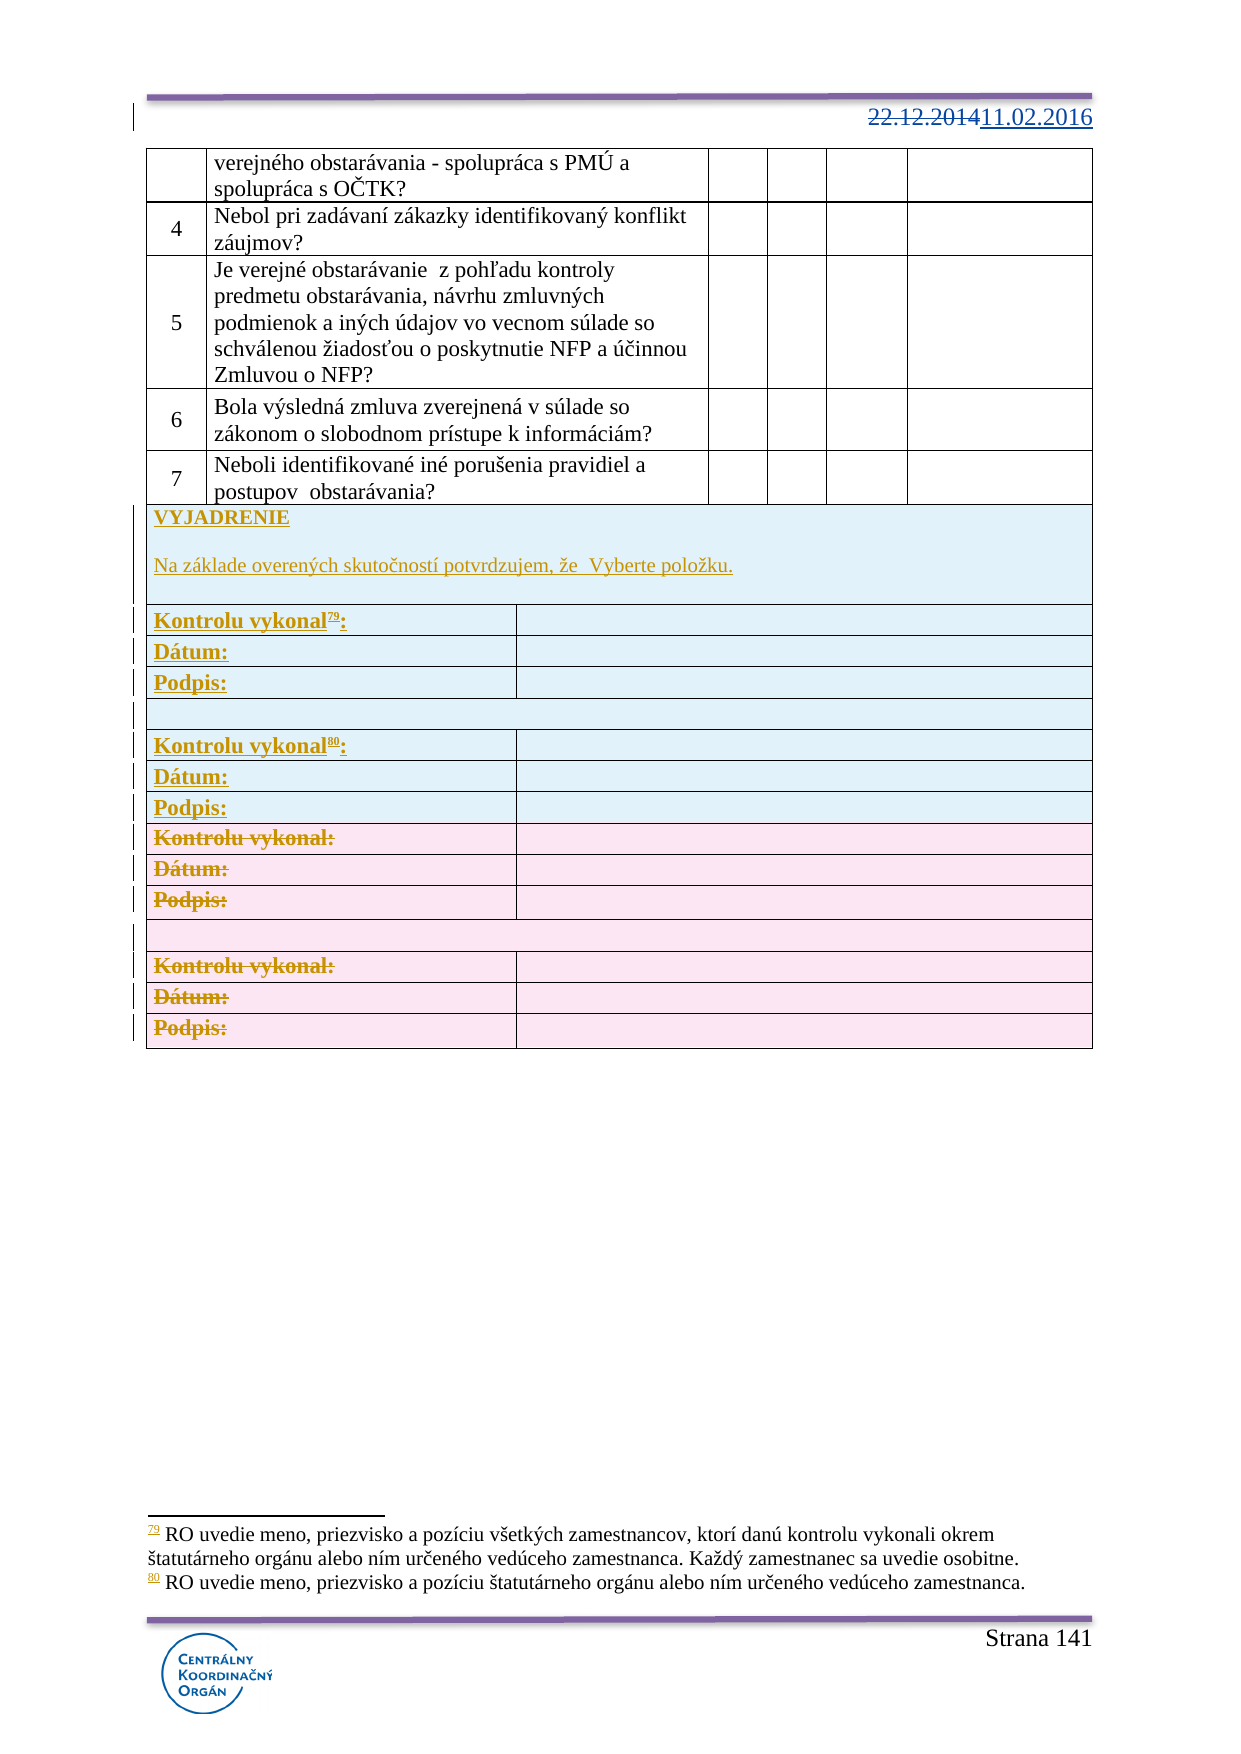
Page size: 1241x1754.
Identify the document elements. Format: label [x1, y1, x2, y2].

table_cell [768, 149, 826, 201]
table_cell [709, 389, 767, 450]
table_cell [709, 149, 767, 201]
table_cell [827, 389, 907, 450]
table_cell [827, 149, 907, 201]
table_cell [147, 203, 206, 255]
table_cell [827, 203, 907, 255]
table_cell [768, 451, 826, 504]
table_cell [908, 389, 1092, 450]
picture [159, 1631, 272, 1713]
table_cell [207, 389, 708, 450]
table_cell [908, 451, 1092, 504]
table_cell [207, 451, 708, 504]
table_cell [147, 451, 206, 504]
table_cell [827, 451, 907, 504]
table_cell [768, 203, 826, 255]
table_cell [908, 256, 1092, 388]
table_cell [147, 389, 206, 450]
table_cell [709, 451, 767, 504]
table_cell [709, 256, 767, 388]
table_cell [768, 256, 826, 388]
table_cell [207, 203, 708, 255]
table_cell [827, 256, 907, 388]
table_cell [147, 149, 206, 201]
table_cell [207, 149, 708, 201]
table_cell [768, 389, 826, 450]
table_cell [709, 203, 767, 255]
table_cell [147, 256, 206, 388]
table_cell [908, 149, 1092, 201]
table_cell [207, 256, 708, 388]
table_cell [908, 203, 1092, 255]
